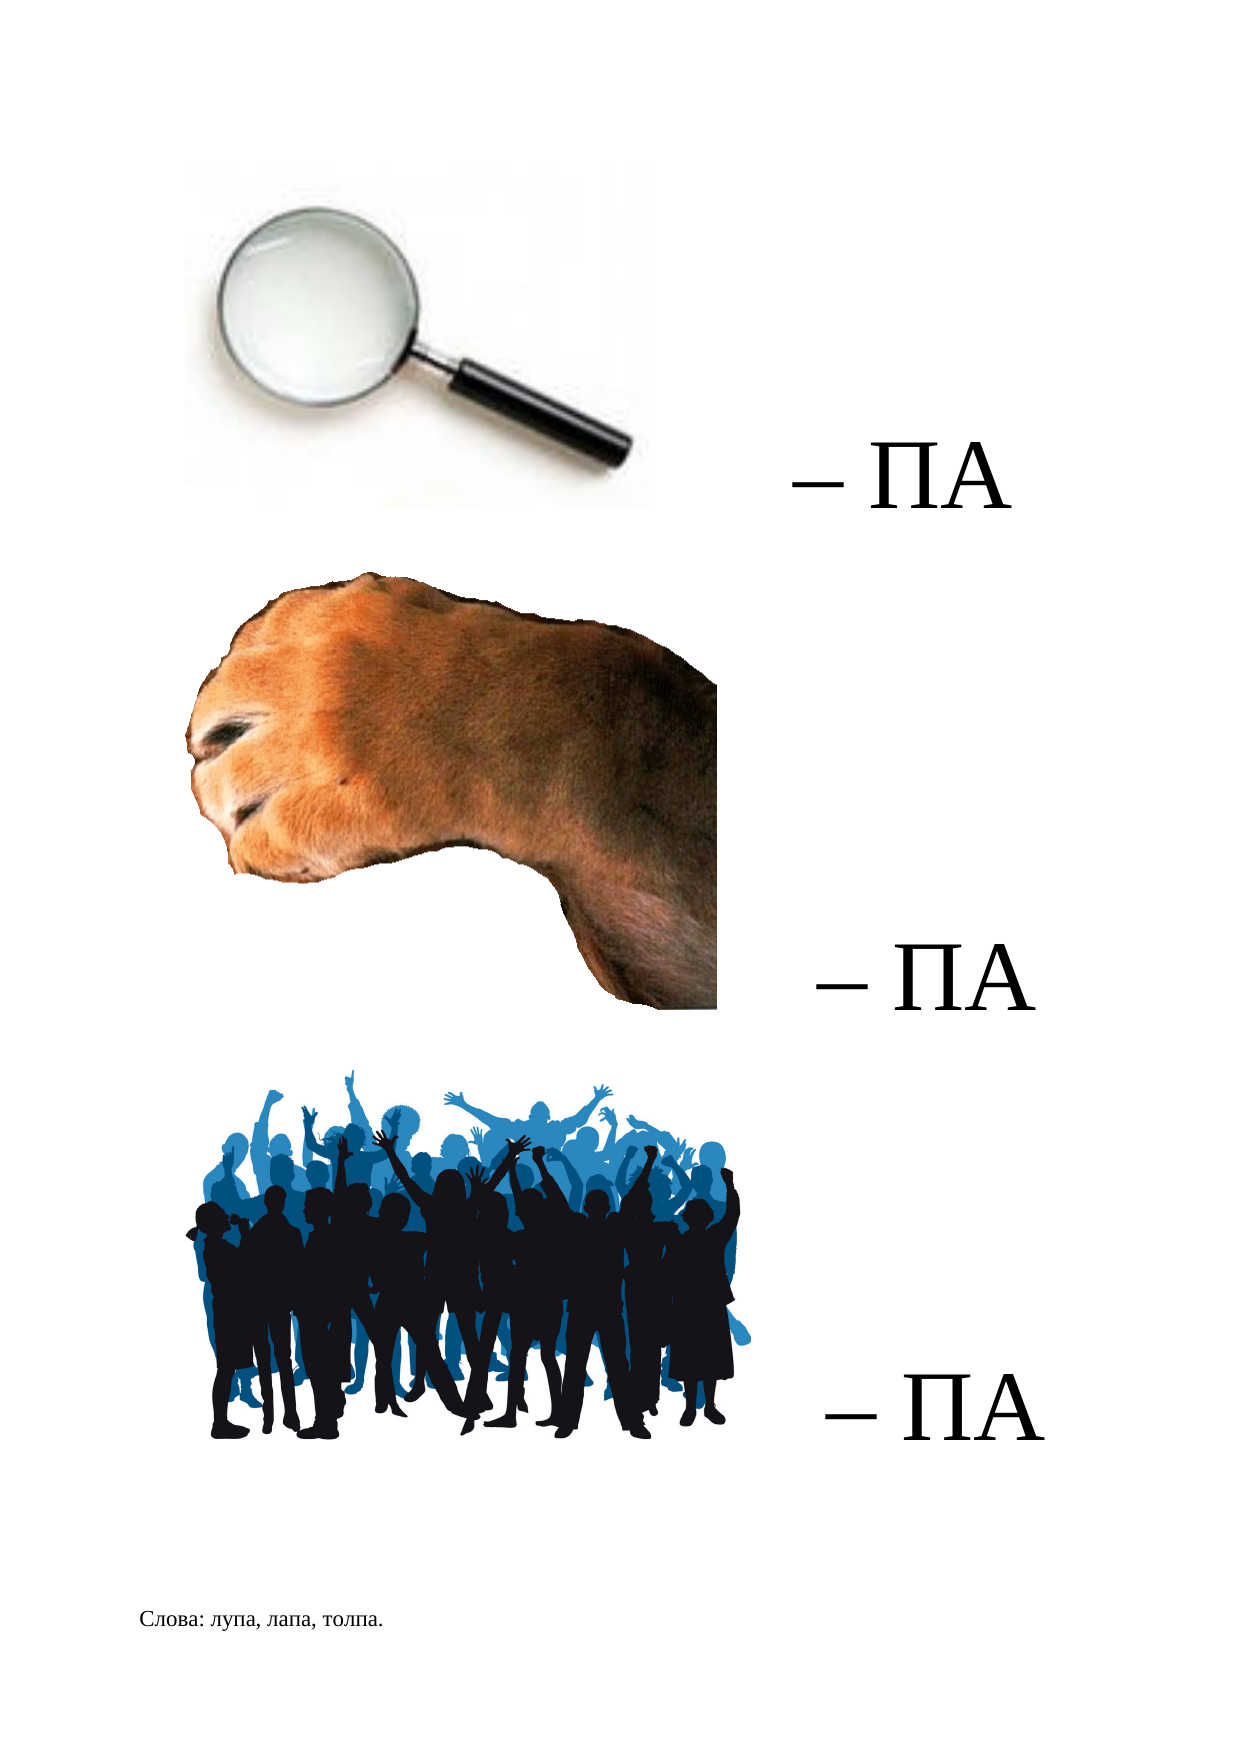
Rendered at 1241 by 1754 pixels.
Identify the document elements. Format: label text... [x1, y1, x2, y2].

text Слова: лупа, лапа, толпа. [59, 1606, 1181, 1632]
picture [184, 1070, 752, 1440]
picture [184, 567, 717, 1011]
picture [184, 161, 649, 508]
